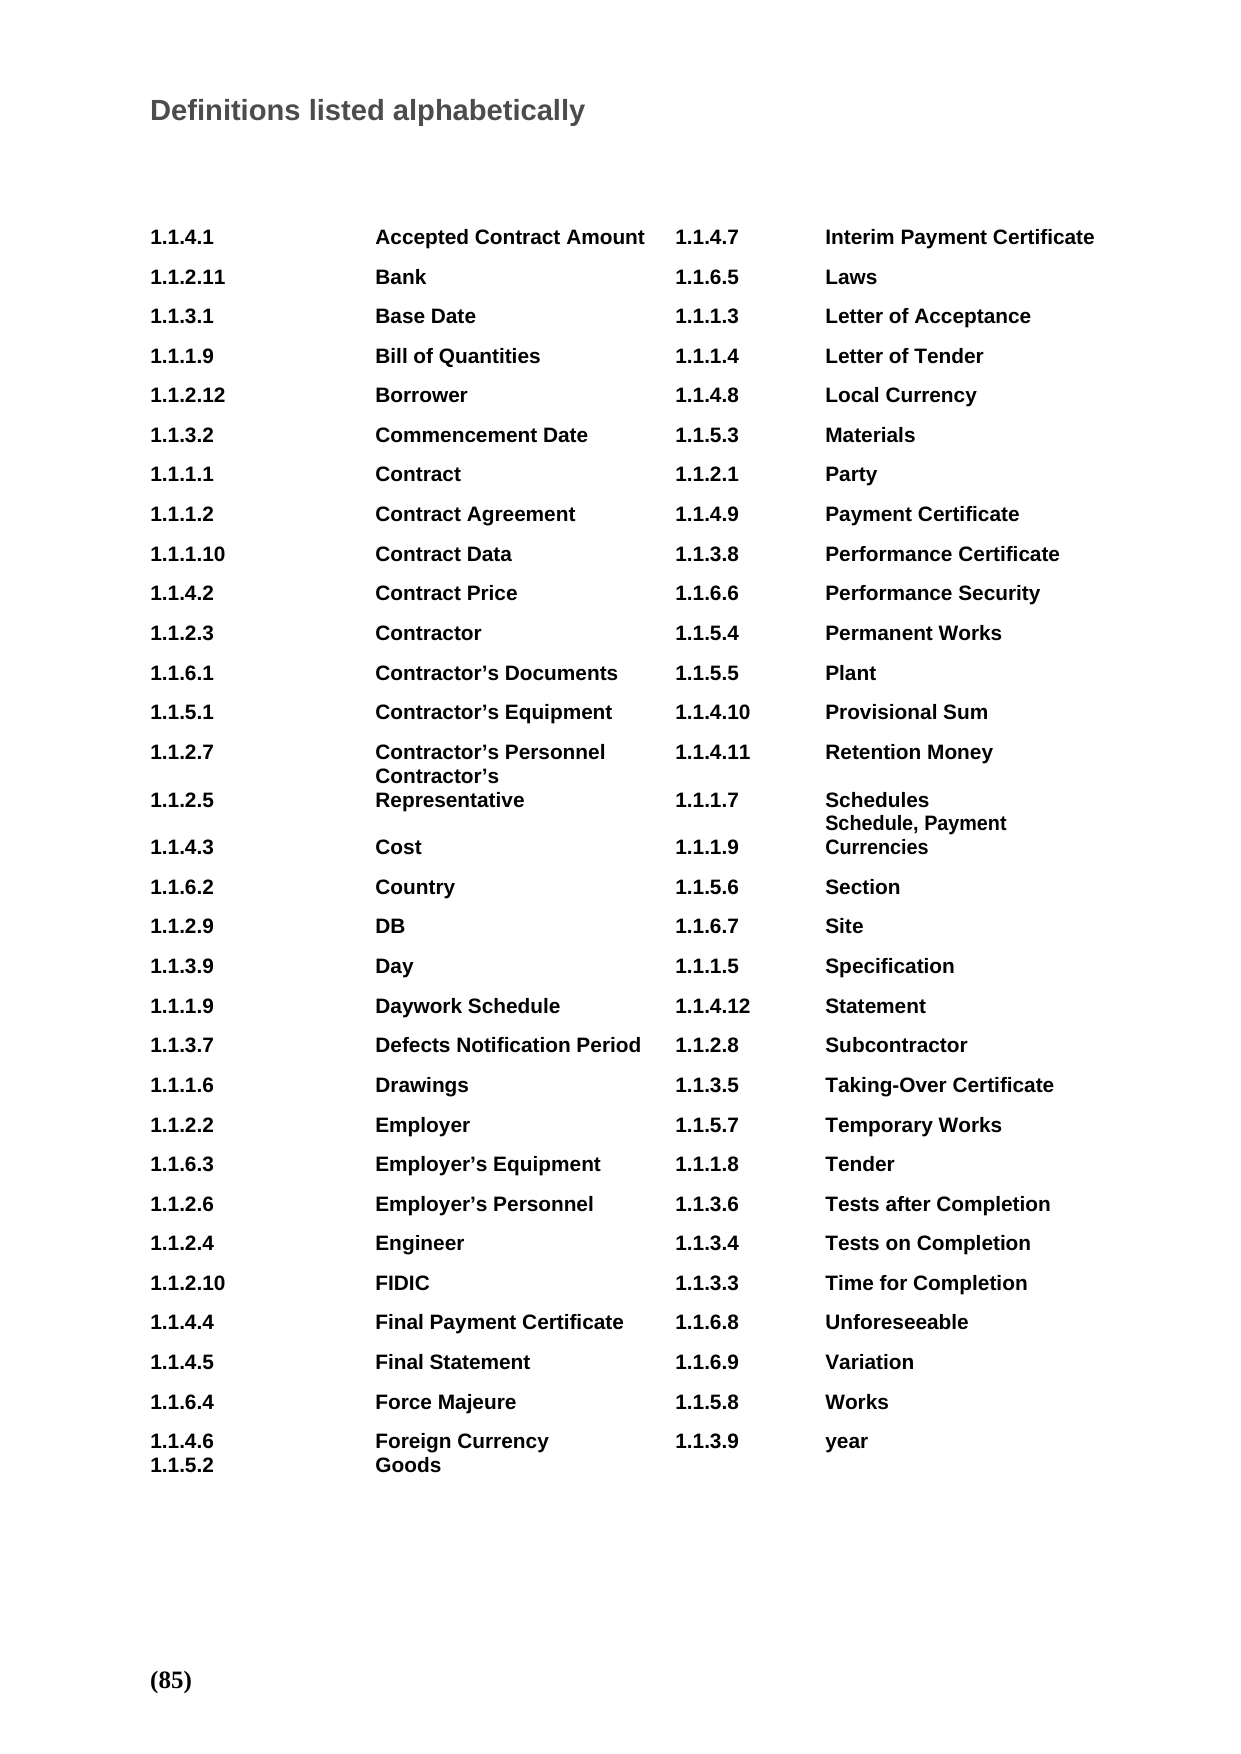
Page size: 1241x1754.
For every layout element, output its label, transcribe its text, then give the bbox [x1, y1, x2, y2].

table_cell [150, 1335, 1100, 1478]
text Definitions listed alphabetically [150, 93, 1101, 127]
text (85) [150, 1666, 1101, 1694]
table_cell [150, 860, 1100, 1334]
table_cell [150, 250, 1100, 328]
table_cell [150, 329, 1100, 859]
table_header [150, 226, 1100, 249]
